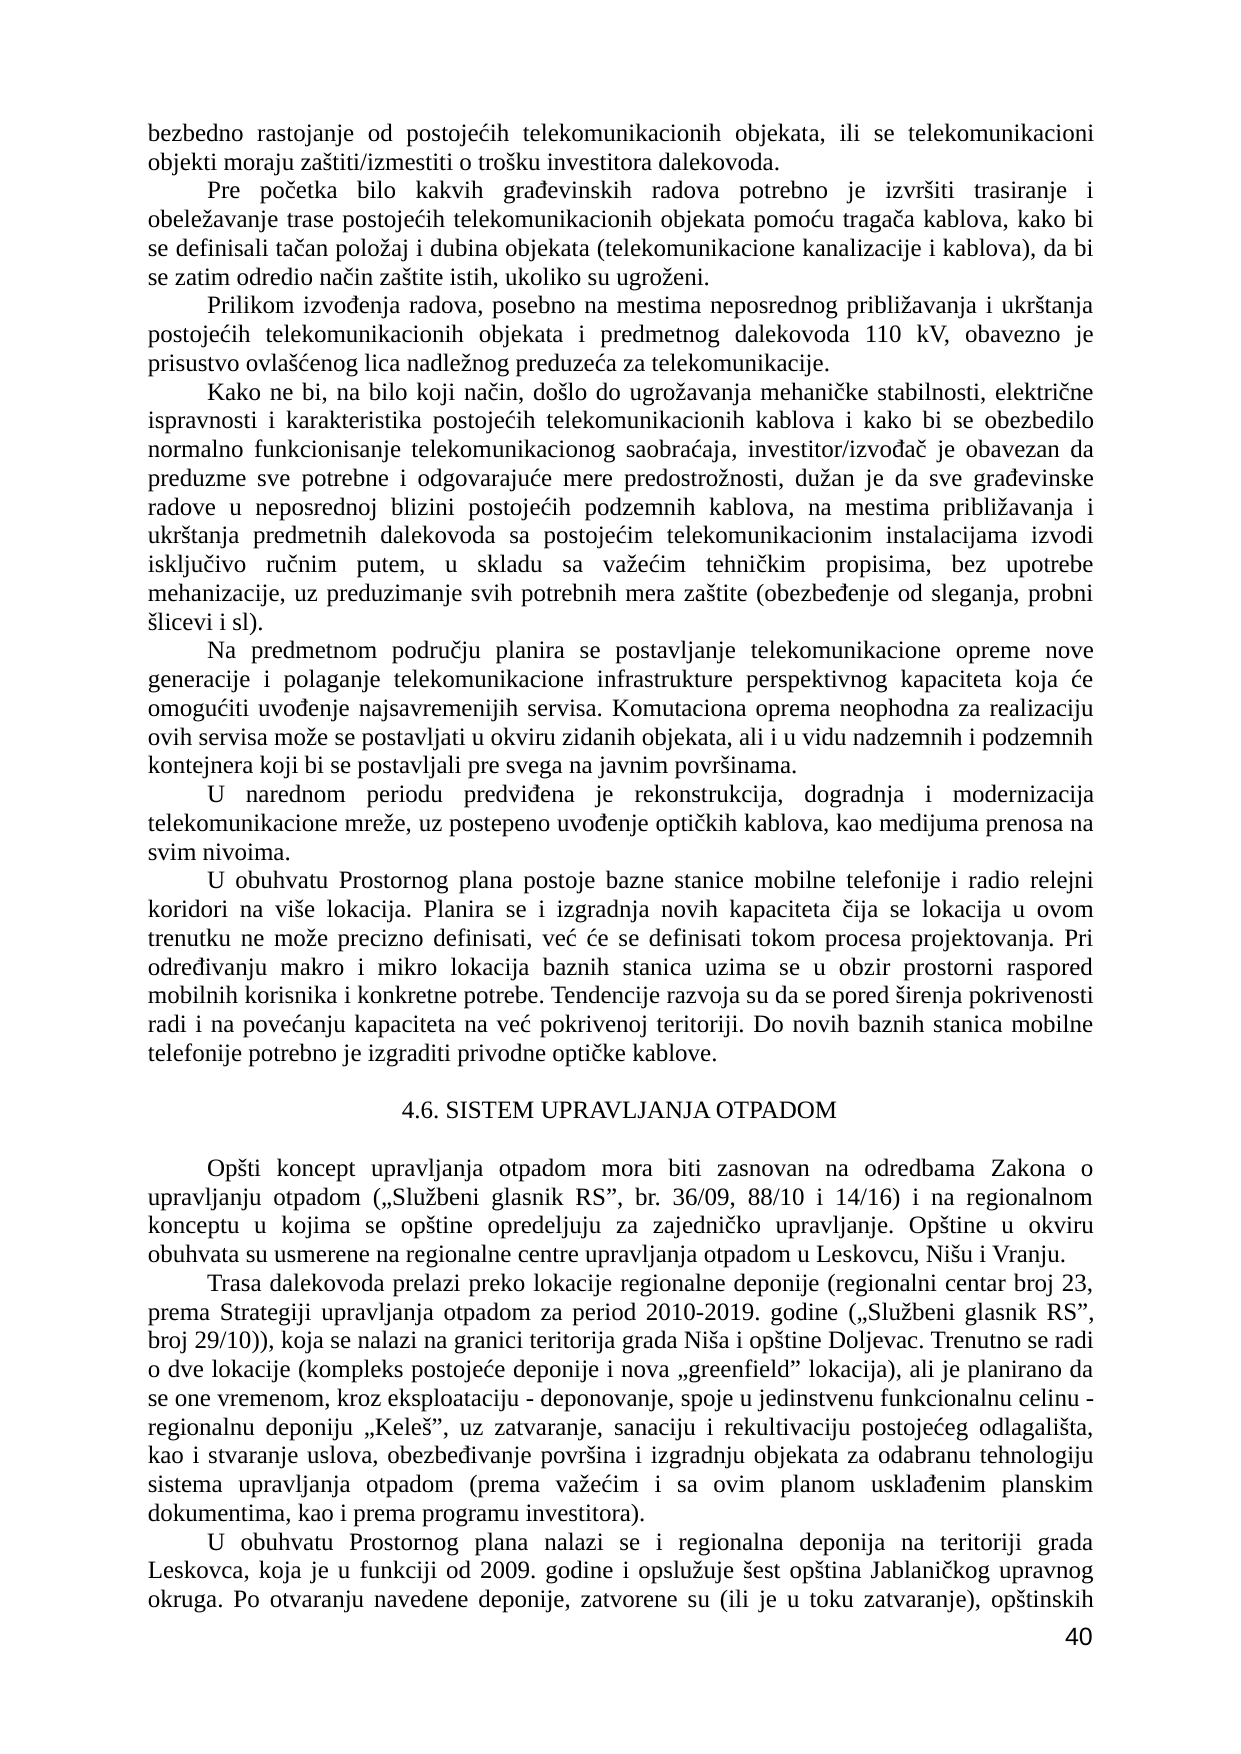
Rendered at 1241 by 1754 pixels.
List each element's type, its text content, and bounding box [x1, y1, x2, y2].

text 4.6. SISTEM UPRAVLJANJA OTPADOM [148, 1096, 1091, 1124]
text Kako ne bi, na bilo koji način, došlo do ugrožavanja mehaničke stabilnosti, električne ispravnosti i karakteristika postojećih telekomunikacionih kablova i kako bi se obezbedilo normalno funkcionisanje telekomunikacionog saobraćaja, investitor/izvođač je obavezan da preduzme sve potrebne i odgovarajuće mere predostrožnosti, dužan je da sve građevinske radove u neposrednoj blizini postojećih podzemnih kablova, na mestima približavanja i ukrštanja predmetnih dalekovoda sa postojećim telekomunikacionim instalacijama izvodi isključivo ručnim putem, u skladu sa važećim tehničkim propisima, bez upotrebe mehanizacije, uz preduzimanje svih potrebnih mera zaštite (obezbeđenje od sleganja, probni šlicevi i sl). [148, 377, 1094, 636]
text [148, 118, 1094, 176]
text Prilikom izvođenja radova, posebno na mestima neposrednog približavanja i ukrštanja postojećih telekomunikacionih objekata i predmetnog dalekovoda 110 kV, obavezno je prisustvo ovlašćenog lica nadležnog preduzeća za telekomunikacije. [148, 291, 1094, 377]
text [148, 1527, 1094, 1613]
text Na predmetnom području planira se postavljanje telekomunikacione opreme nove generacije i polaganje telekomunikacione infrastrukture perspektivnog kapaciteta koja će omogućiti uvođenje najsavremenijih servisa. Komutaciona oprema neophodna za realizaciju ovih servisa može se postavljati u okviru zidanih objekata, ali i u vidu nadzemnih i podzemnih kontejnera koji bi se postavljali pre svega na javnim površinama. [148, 636, 1094, 779]
text Trasa dalekovoda prelazi preko lokacije regionalne deponije (regionalni centar broj 23, prema Strategiji upravljanja otpadom za period 2010-2019. godine („Službeni glasnik RS”, broj 29/10)), koja se nalazi na granici teritorija grada Niša i opštine Doljevac. Trenutno se radi o dve lokacije (kompleks postojeće deponije i nova „greenfield” lokacija), ali je planirano da se one vremenom, kroz eksploataciju - deponovanje, spoje u jedinstvenu funkcionalnu celinu - regionalnu deponiju „Keleš”, uz zatvaranje, sanaciju i rekultivaciju postojećeg odlagališta, kao i stvaranje uslova, obezbeđivanje površina i izgradnju objekata za odabranu tehnologiju sistema upravljanja otpadom (prema važećim i sa ovim planom usklađenim planskim dokumentima, kao i prema programu investitora). [148, 1268, 1094, 1527]
text Opšti koncept upravljanja otpadom mora biti zasnovan na odredbama Zakona o upravljanju otpadom („Službeni glasnik RS”, br. 36/09, 88/10 i 14/16) i na regionalnom konceptu u kojima se opštine opredeljuju za zajedničko upravljanje. Opštine u okviru obuhvata su usmerene na regionalne centre upravljanja otpadom u Leskovcu, Nišu i Vranju. [148, 1153, 1094, 1268]
text U narednom periodu predviđena je rekonstrukcija, dogradnja i modernizacija telekomunikacione mreže, uz postepeno uvođenje optičkih kablova, kao medijuma prenosa na svim nivoima. [148, 779, 1094, 866]
text U obuhvatu Prostornog plana postoje bazne stanice mobilne telefonije i radio relejni koridori na više lokacija. Planira se i izgradnja novih kapaciteta čija se lokacija u ovom trenutku ne može precizno definisati, već će se definisati tokom procesa projektovanja. Pri određivanju makro i mikro lokacija baznih stanica uzima se u obzir prostorni raspored mobilnih korisnika i konkretne potrebe. Tendencije razvoja su da se pored širenja pokrivenosti radi i na povećanju kapaciteta na već pokrivenoj teritoriji. Do novih baznih stanica mobilne telefonije potrebno je izgraditi privodne optičke kablove. [148, 866, 1094, 1067]
text Pre početka bilo kakvih građevinskih radova potrebno je izvršiti trasiranje i obeležavanje trase postojećih telekomunikacionih objekata pomoću tragača kablova, kako bi se definisali tačan položaj i dubina objekata (telekomunikacione kanalizacije i kablova), da bi se zatim odredio način zaštite istih, ukoliko su ugroženi. [148, 176, 1094, 291]
